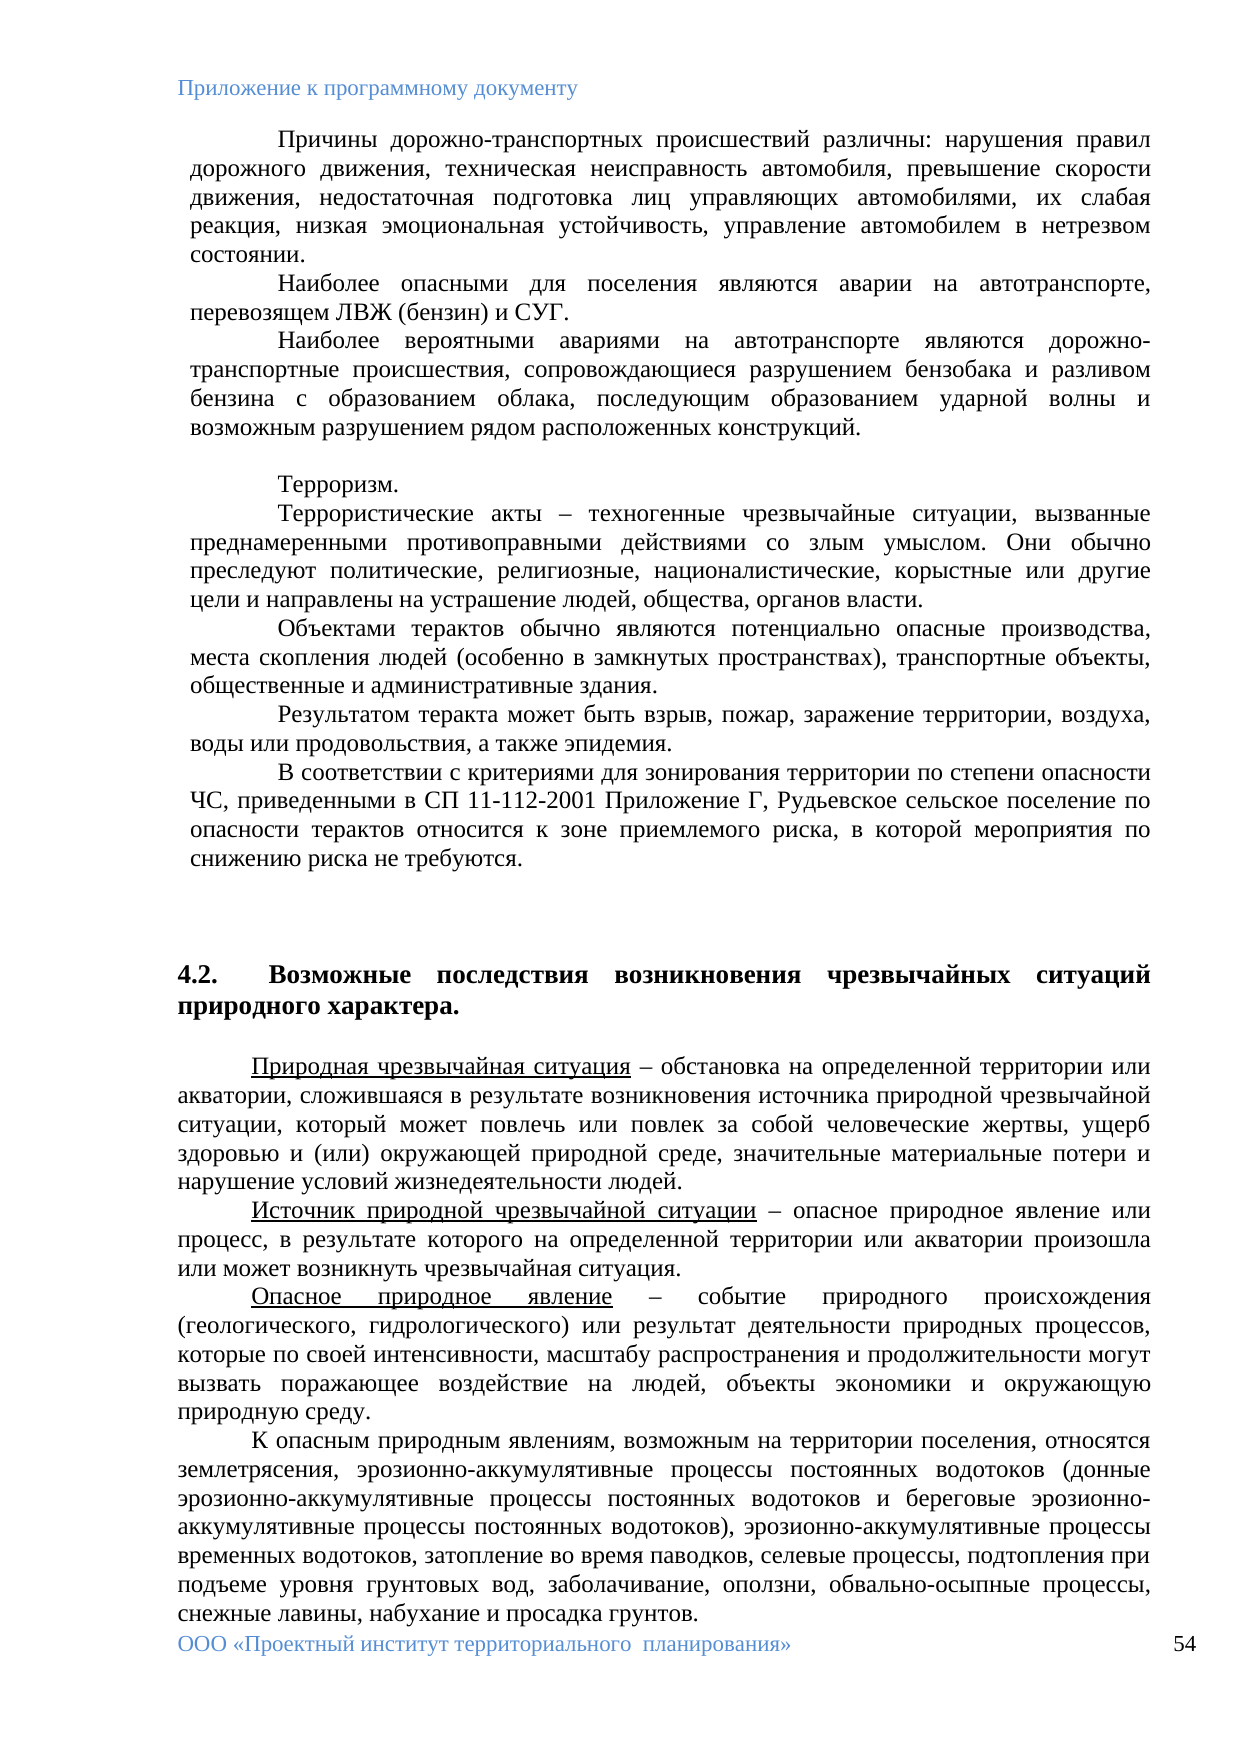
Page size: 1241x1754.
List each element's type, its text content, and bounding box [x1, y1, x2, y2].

text Опасное природное явление – событие природного происхождения (геологического, гидрологического) или результат деятельности природных процессов, которые по своей интенсивности, масштабу распространения и продолжительности могут вызвать поражающее воздействие на людей, объекты экономики и окружающую природную среду. [177, 1281, 1152, 1425]
text Терроризм. [190, 469, 1152, 498]
text Результатом теракта может быть взрыв, пожар, заражение территории, воздуха, воды или продовольствия, а также эпидемия. [190, 699, 1152, 757]
text Наиболее опасными для поселения являются аварии на автотранспорте, перевозящем ЛВЖ (бензин) и СУГ. [190, 268, 1152, 326]
text К опасным природным явлениям, возможным на территории поселения, относятся землетрясения, эрозионно-аккумулятивные процессы постоянных водотоков (донные эрозионно-аккумулятивные процессы постоянных водотоков и береговые эрозионно-аккумулятивные процессы постоянных водотоков), эрозионно-аккумулятивные процессы временных водотоков, затопление во время паводков, селевые процессы, подтопления при подъеме уровня грунтовых вод, заболачивание, оползни, обвально-осыпные процессы, снежные лавины, набухание и просадка грунтов. [177, 1425, 1152, 1626]
text 4.2. Возможные последствия возникновения чрезвычайных ситуаций природного характера. [177, 958, 1152, 1020]
text Террористические акты – техногенные чрезвычайные ситуации, вызванные преднамеренными противоправными действиями со злым умыслом. Они обычно преследуют политические, религиозные, националистические, корыстные или другие цели и направлены на устрашение людей, общества, органов власти. [190, 498, 1152, 613]
text Источник природной чрезвычайной ситуации – опасное природное явление или процесс, в результате которого на определенной территории или акватории произошла или может возникнуть чрезвычайная ситуация. [177, 1195, 1152, 1281]
text Объектами терактов обычно являются потенциально опасные производства, места скопления людей (особенно в замкнутых пространствах), транспортные объекты, общественные и административные здания. [190, 613, 1152, 699]
text Причины дорожно-транспортных происшествий различны: нарушения правил дорожного движения, техническая неисправность автомобиля, превышение скорости движения, недостаточная подготовка лиц управляющих автомобилями, их слабая реакция, низкая эмоциональная устойчивость, управление автомобилем в нетрезвом состоянии. [190, 124, 1152, 268]
text Наиболее вероятными авариями на автотранспорте являются дорожно-транспортные происшествия, сопровождающиеся разрушением бензобака и разливом бензина с образованием облака, последующим образованием ударной волны и возможным разрушением рядом расположенных конструкций. [190, 326, 1152, 441]
text Природная чрезвычайная ситуация – обстановка на определенной территории или акватории, сложившаяся в результате возникновения источника природной чрезвычайной ситуации, который может повлечь или повлек за собой человеческие жертвы, ущерб здоровью и (или) окружающей природной среде, значительные материальные потери и нарушение условий жизнедеятельности людей. [177, 1051, 1152, 1195]
text В соответствии с критериями для зонирования территории по степени опасности ЧС, приведенными в СП 11-112-2001 Приложение Г, Рудьевское сельское поселение по опасности терактов относится к зоне приемлемого риска, в которой мероприятия по снижению риска не требуются. [190, 757, 1152, 872]
